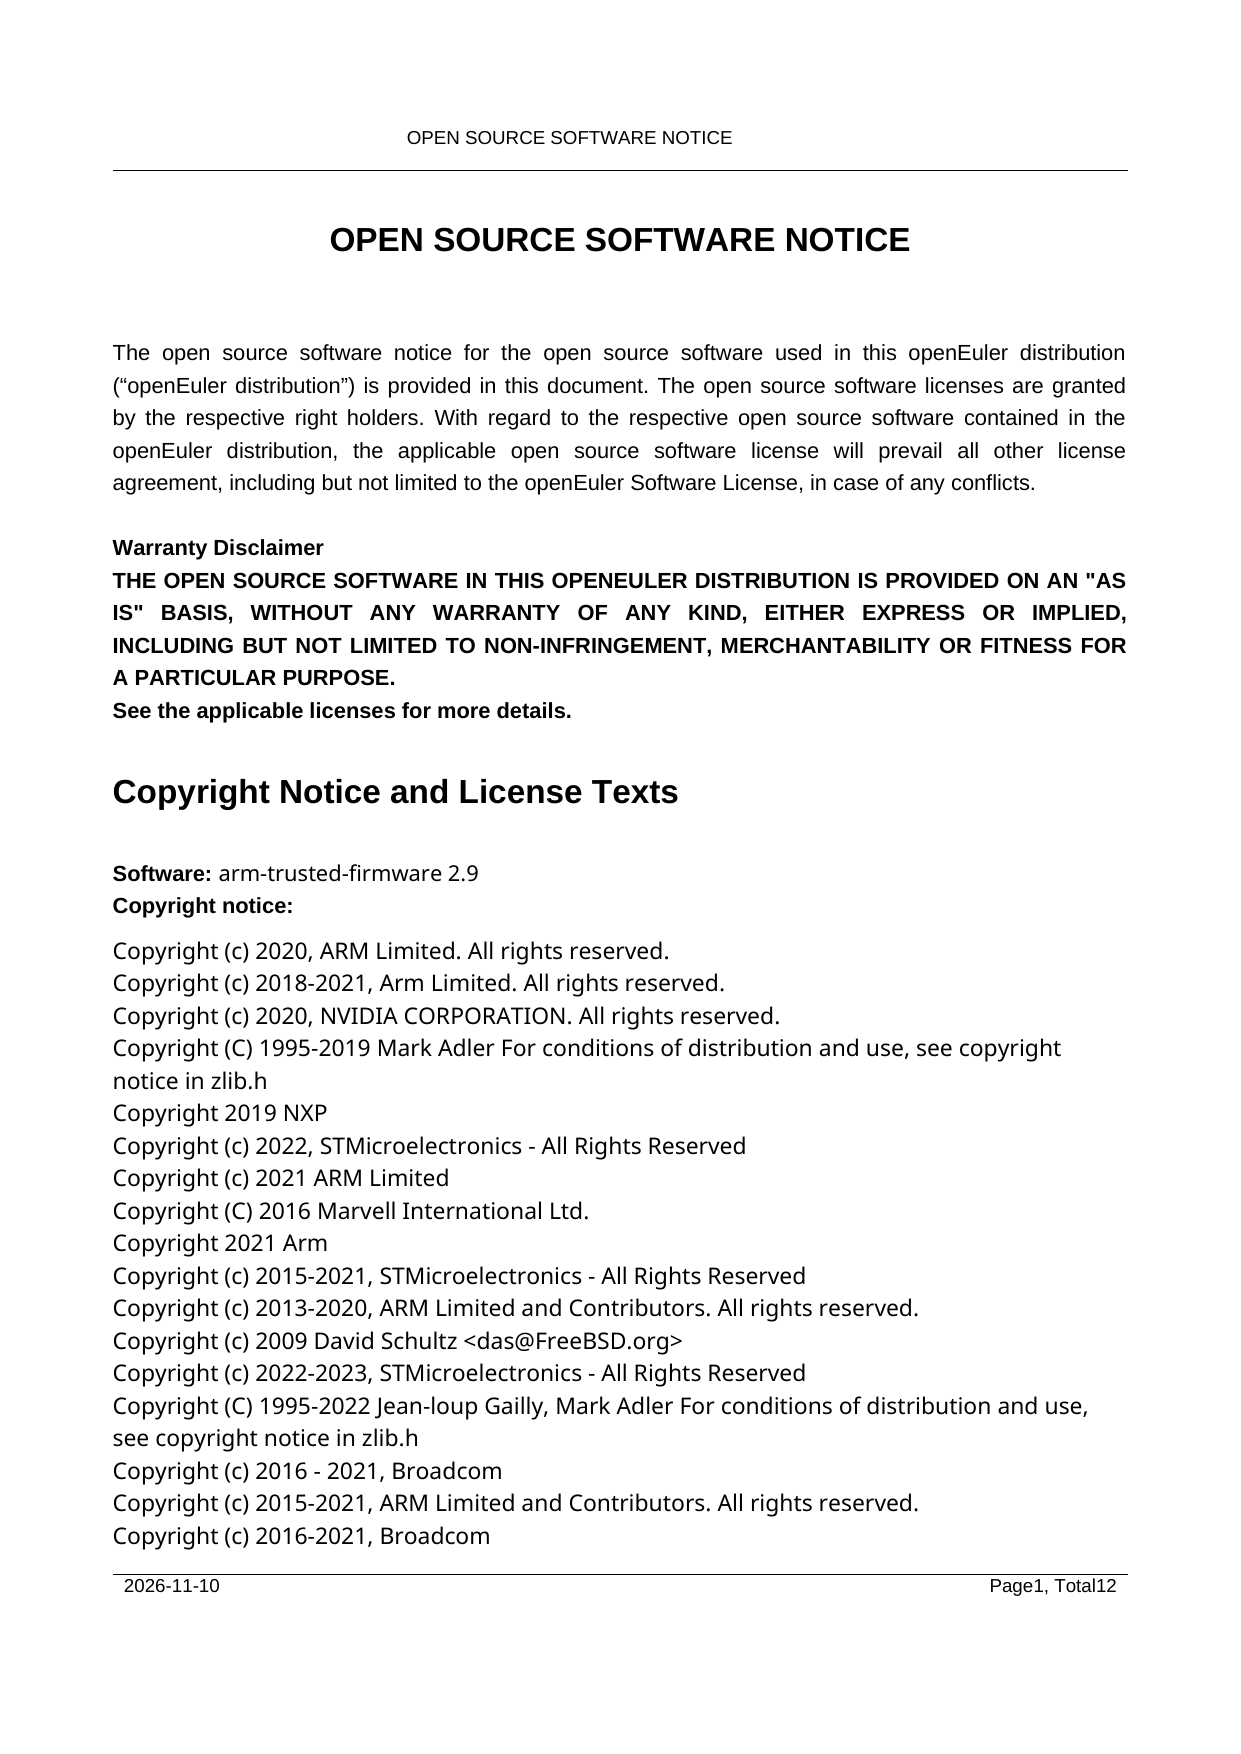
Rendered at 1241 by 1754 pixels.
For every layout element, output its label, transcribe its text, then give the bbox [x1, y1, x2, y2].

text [112, 934, 1128, 1551]
text THE OPEN SOURCE SOFTWARE IN THIS OPENEULER DISTRIBUTION IS PROVIDED ON AN "AS IS" BASIS, WITHOUT ANY WARRANTY OF ANY KIND, EITHER EXPRESS OR IMPLIED, INCLUDING BUT NOT LIMITED TO NON-INFRINGEMENT, MERCHANTABILITY OR FITNESS FOR A PARTICULAR PURPOSE. See the applicable licenses for more details. [112, 564, 1128, 726]
text Warranty Disclaimer [112, 531, 1128, 564]
title Software: arm-trusted-firmware 2.9 [112, 856, 1128, 889]
text Copyright Notice and License Texts [112, 759, 1128, 824]
text OPEN SOURCE SOFTWARE NOTICE [112, 206, 1128, 271]
text The open source software notice for the open source software used in this openEuler distribution (“openEuler distribution”) is provided in this document. The open source software licenses are granted by the respective right holders. With regard to the respective open source software contained in the openEuler distribution, the applicable open source software license will prevail all other license agreement, including but not limited to the openEuler Software License, in case of any conflicts. [112, 336, 1128, 499]
text Copyright notice: [112, 889, 1128, 921]
